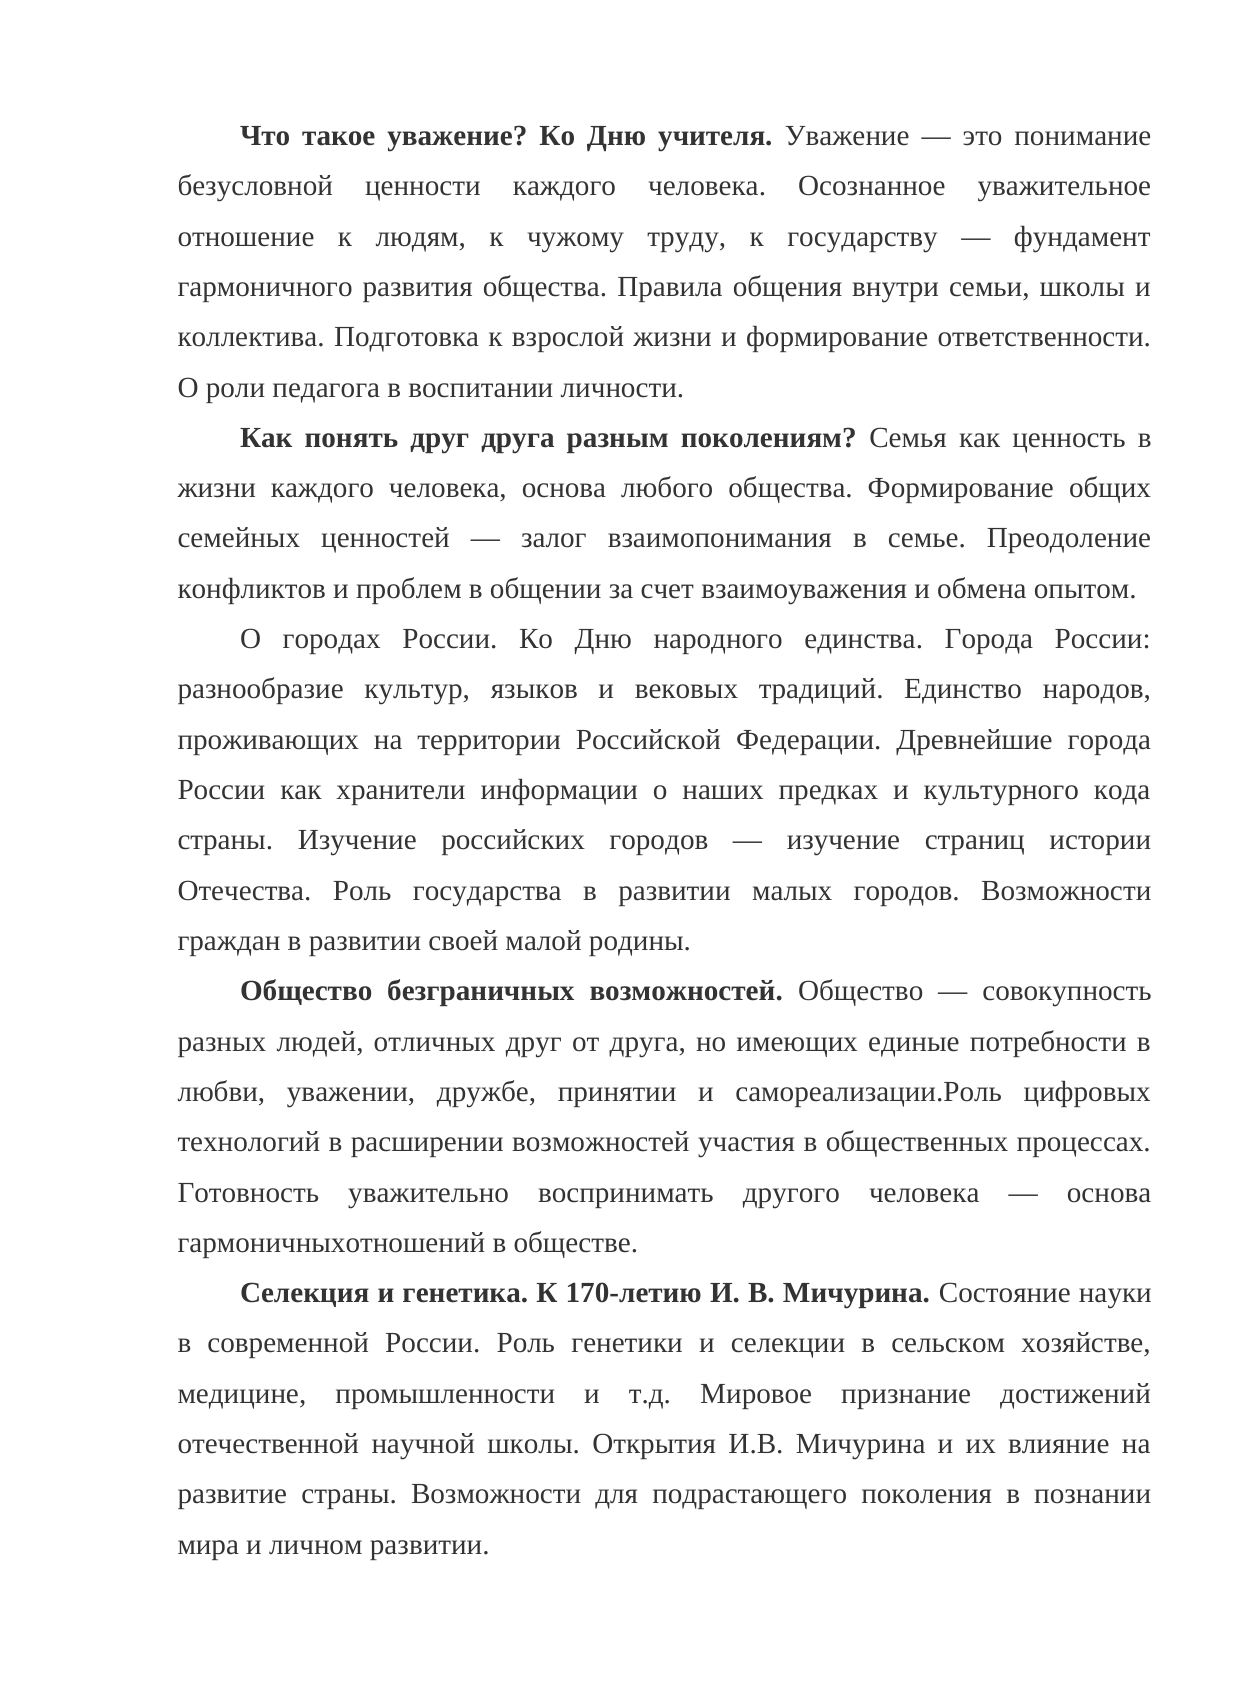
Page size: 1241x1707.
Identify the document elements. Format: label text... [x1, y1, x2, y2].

text Селекция и генетика. К 170-летию И. В. Мичурина. Состояние науки в современной России. Роль генетики и селекции в сельском хозяйстве, медицине, промышленности и т.д. Мировое признание достижений отечественной научной школы. Открытия И.В. Мичурина и их влияние на развитие страны. Возможности для подрастающего поколения в познании мира и личном развитии. [177, 1275, 1152, 1560]
text Общество безграничных возможностей. Общество — совокупность разных людей, отличных друг от друга, но имеющих единые потребности в любви, уважении, дружбе, принятии и самореализации.Роль цифровых технологий в расширении возможностей участия в общественных процессах. Готовность уважительно воспринимать другого человека — основа гармоничныхотношений в обществе. [177, 973, 1152, 1258]
text Что такое уважение? Ко Дню учителя. Уважение — это понимание безусловной ценности каждого человека. Осознанное уважительное отношение к людям, к чужому труду, к государству — фундамент гармоничного развития общества. Правила общения внутри семьи, школы и коллектива. Подготовка к взрослой жизни и формирование ответственности. О роли педагога в воспитании личности. [177, 118, 1152, 403]
text О городах России. Ко Дню народного единства. Города России: разнообразие культур, языков и вековых традиций. Единство народов, проживающих на территории Российской Федерации. Древнейшие города России как хранители информации о наших предках и культурного кода страны. Изучение российских городов — изучение страниц истории Отечества. Роль государства в развитии малых городов. Возможности граждан в развитии своей малой родины. [177, 621, 1152, 957]
text Как понять друг друга разным поколениям? Семья как ценность в жизни каждого человека, основа любого общества. Формирование общих семейных ценностей — залог взаимопонимания в семье. Преодоление конфликтов и проблем в общении за счет взаимоуважения и обмена опытом. [177, 420, 1152, 604]
